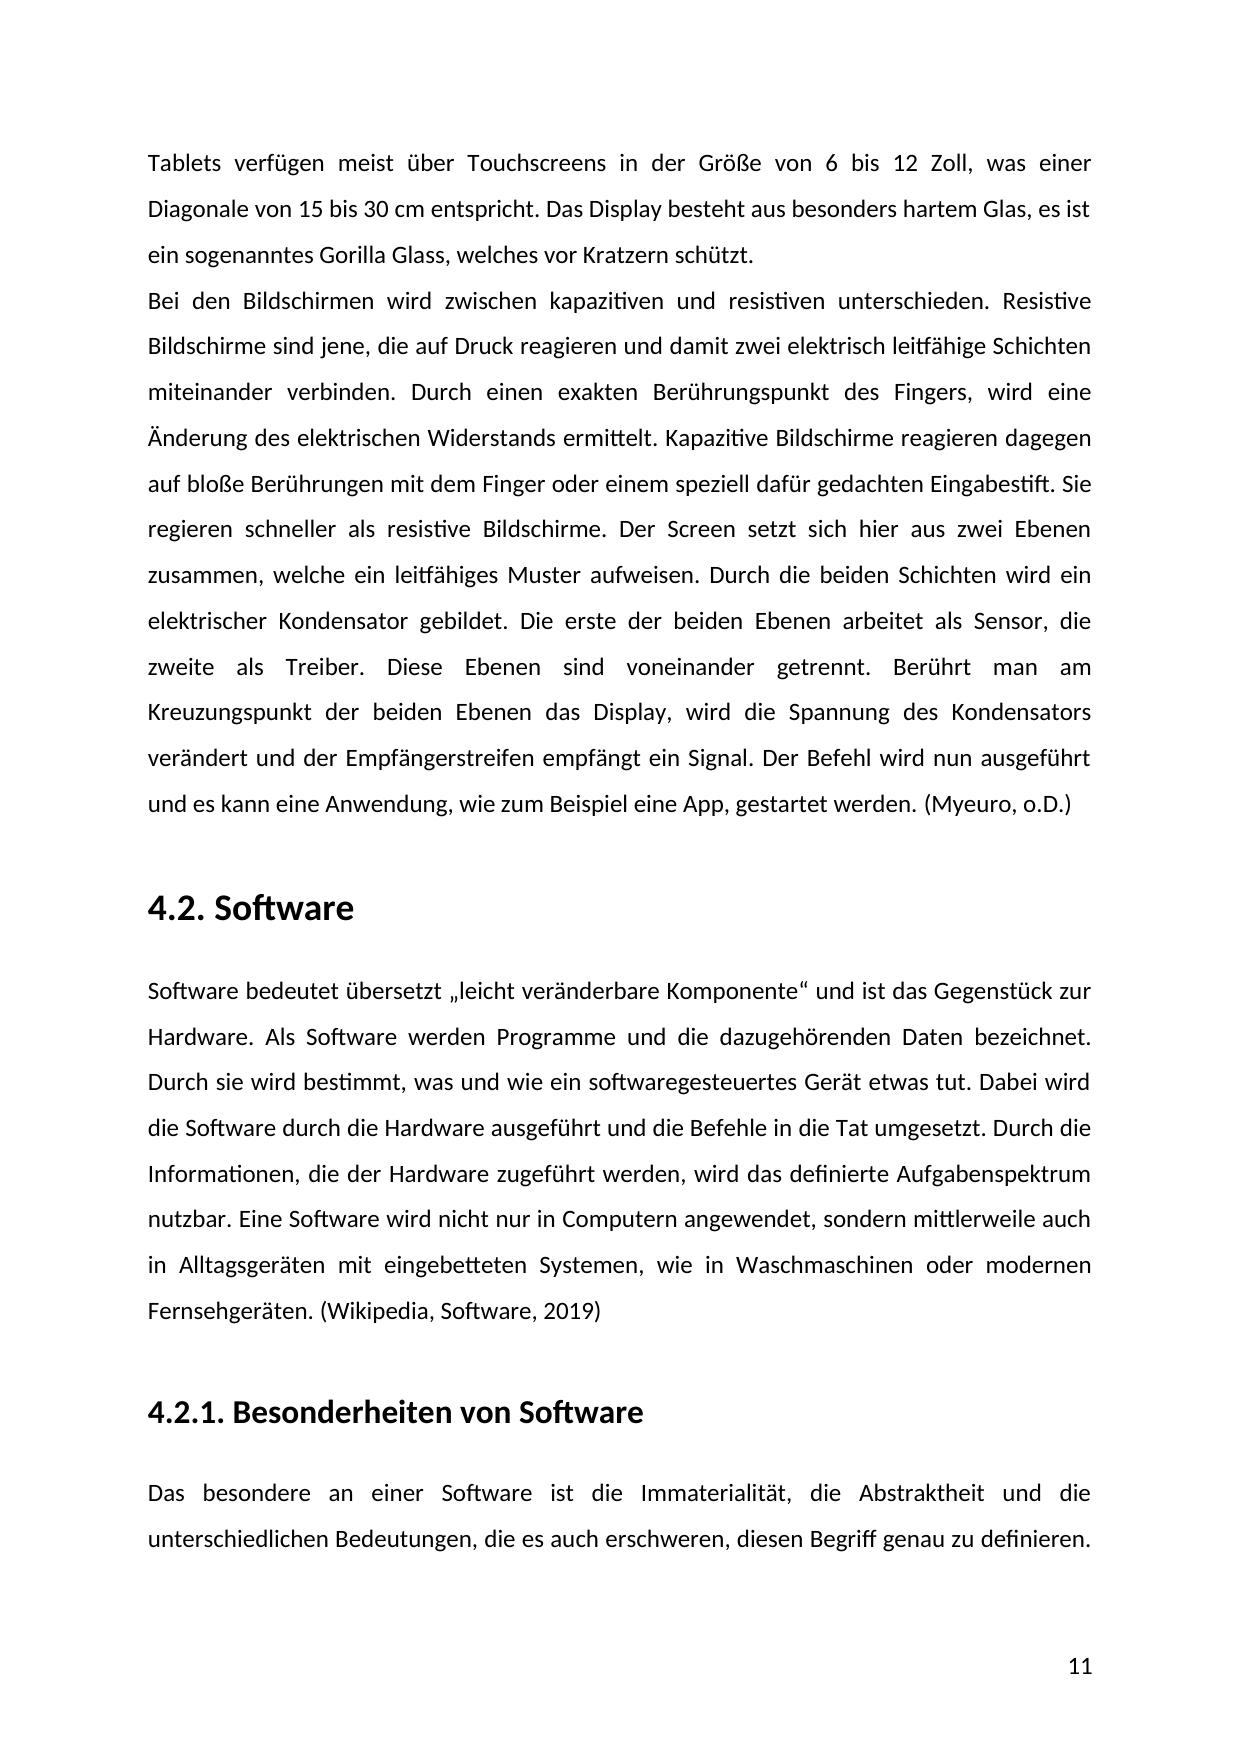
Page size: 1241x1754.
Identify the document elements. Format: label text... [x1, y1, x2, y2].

text Bei den Bildschirmen wird zwischen kapazitiven und resistiven unterschieden. Resistive Bildschirme sind jene, die auf Druck reagieren und damit zwei elektrisch leitfähige Schichten miteinander verbinden. Durch einen exakten Berührungspunkt des Fingers, wird eine Änderung des elektrischen Widerstands ermittelt. Kapazitive Bildschirme reagieren dagegen auf bloße Berührungen mit dem Finger oder einem speziell dafür gedachten Eingabestift. Sie regieren schneller als resistive Bildschirme. Der Screen setzt sich hier aus zwei Ebenen zusammen, welche ein leitfähiges Muster aufweisen. Durch die beiden Schichten wird ein elektrischer Kondensator gebildet. Die erste der beiden Ebenen arbeitet als Sensor, die zweite als Treiber. Diese Ebenen sind voneinander getrennt. Berührt man am Kreuzungspunkt der beiden Ebenen das Display, wird die Spannung des Kondensators verändert und der Empfängerstreifen empfängt ein Signal. Der Befehl wird nun ausgeführt und es kann eine Anwendung, wie zum Beispiel eine App, gestartet werden. [148, 285, 1093, 818]
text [148, 1477, 1093, 1553]
subtitle 4.2. Software [148, 883, 1093, 929]
text Tablets verfügen meist über Touchscreens in der Größe von 6 bis 12 Zoll, was einer Diagonale von 15 bis 30 cm entspricht. Das Display besteht aus besonders hartem Glas, es ist ein sogenanntes Gorilla Glass, welches vor Kratzern schützt. [148, 148, 1093, 269]
subtitle 4.2.1. Besonderheiten von Software [148, 1391, 1093, 1431]
text Software bedeutet übersetzt „leicht veränderbare Komponente“ und ist das Gegenstück zur Hardware. Als Software werden Programme und die dazugehörenden Daten bezeichnet. Durch sie wird bestimmt, was und wie ein softwaregesteuertes Gerät etwas tut. Dabei wird die Software durch die Hardware ausgeführt und die Befehle in die Tat umgesetzt. Durch die Informationen, die der Hardware zugeführt werden, wird das definierte Aufgabenspektrum nutzbar. Eine Software wird nicht nur in Computern angewendet, sondern mittlerweile auch in Alltagsgeräten mit eingebetteten Systemen, wie in Waschmaschinen oder modernen Fernsehgeräten. [148, 975, 1093, 1326]
